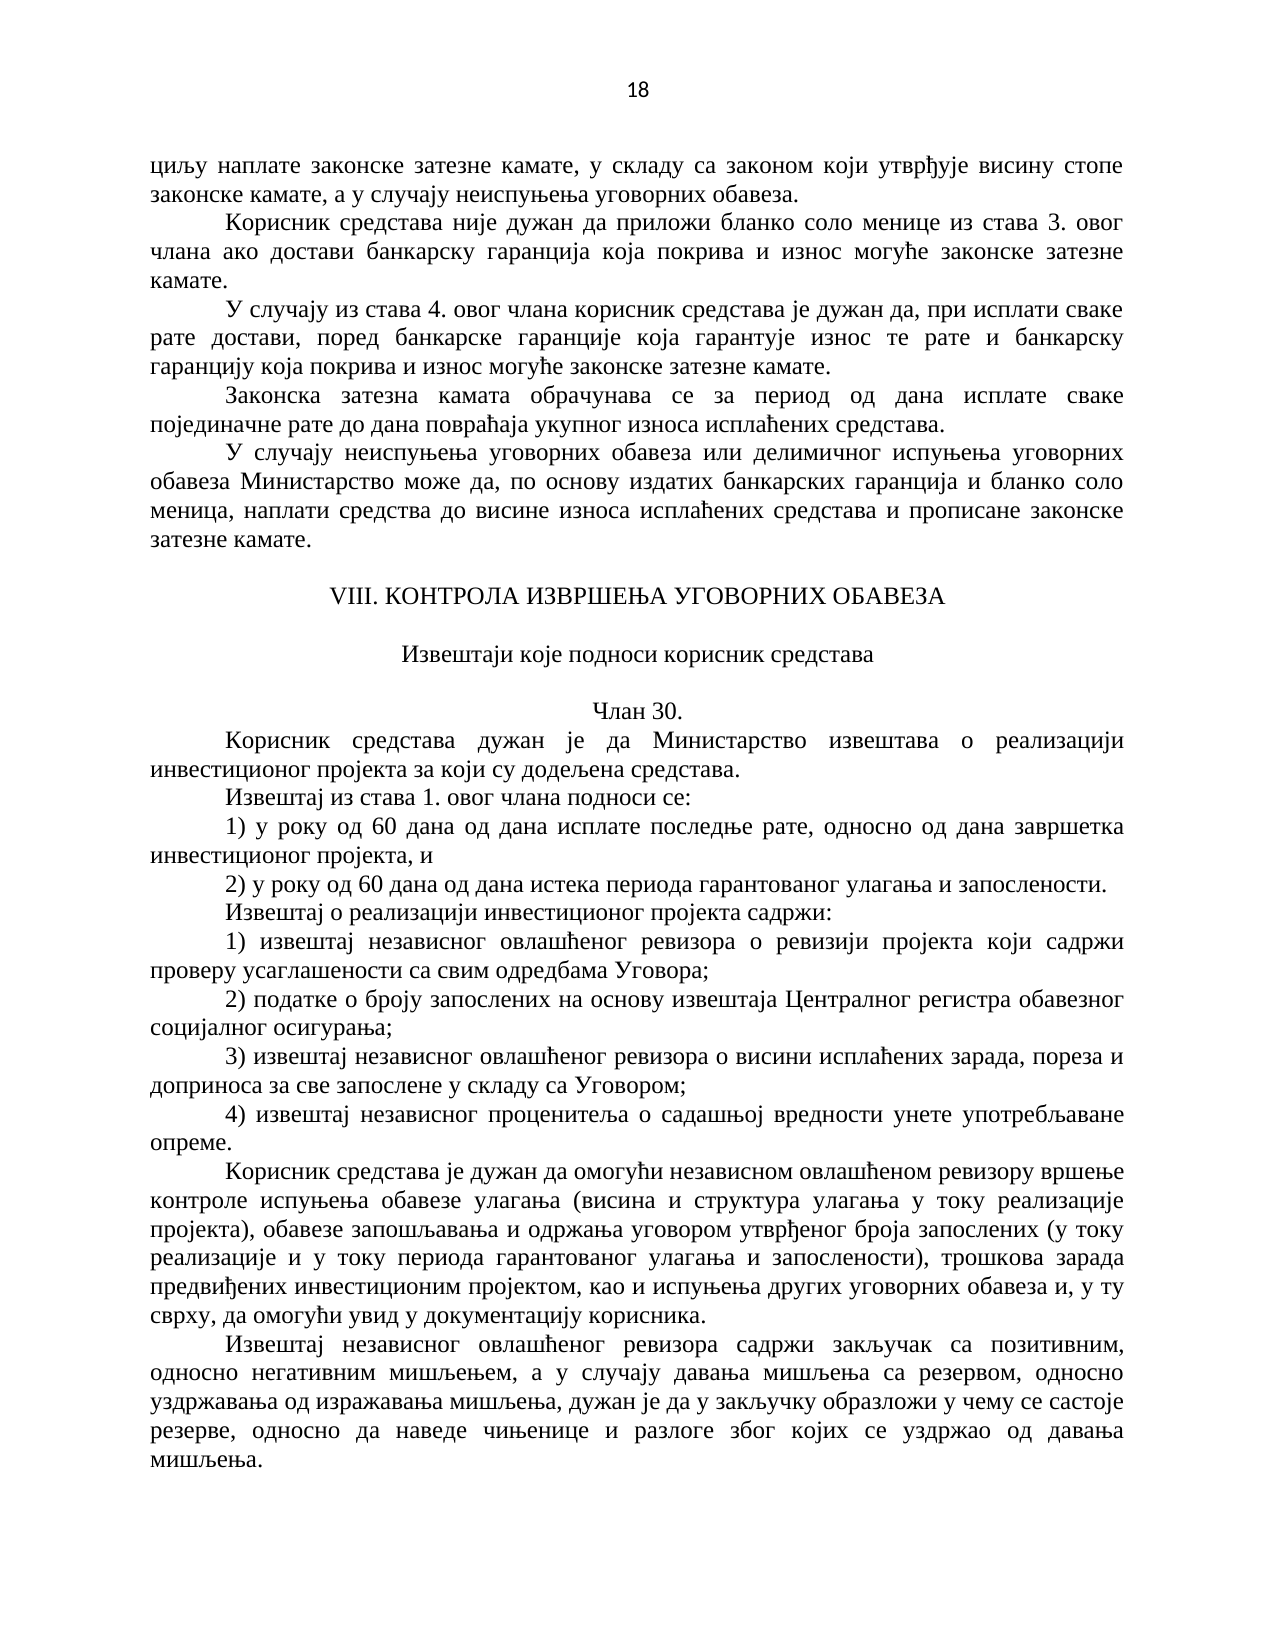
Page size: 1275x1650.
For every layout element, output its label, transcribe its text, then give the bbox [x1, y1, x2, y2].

text Корисник средстава је дужан да омогући независном овлашћеном ревизору вршење контроле испуњења обавезе улагања (висина и структура улагања у току реализације пројекта), обавезе запошљавања и одржања уговором утврђеног броја запослених (у току реализације и у току периода гарантованог улагања и запослености), трошкова зарада предвиђених инвестиционим пројектом, као и испуњења других уговорних обавеза и, у ту сврху, да омогући увид у документацију корисника. [150, 1156, 1125, 1329]
text Извештаји које подноси корисник средстава [150, 639, 1125, 667]
text У случају из става 4. овог члана корисник средстава је дужан да, при исплати сваке рате достави, поред банкарске гаранције која гарантује износ те рате и банкарску гаранцију која покрива и износ могуће законске затезне камате. [150, 294, 1125, 380]
text У случају неиспуњења уговорних обавеза или делимичног испуњења уговорних обавеза Министарство може да, по основу издатих банкарских гаранција и бланко соло меница, наплати средства до висине износа исплаћених средстава и прописане законске затезне камате. [150, 437, 1125, 552]
text Законска затезна камата обрачунава се за период од дана исплате сваке појединачне рате до дана повраћаја укупног износа исплаћених средстава. [150, 380, 1125, 437]
text 2) податке о броју запослених на основу извештаја Централног регистра обавезног социјалног осигурања; [150, 984, 1125, 1041]
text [150, 150, 1125, 207]
text Члан 30. [150, 696, 1125, 725]
text 1) извештај независног овлашћеног ревизора о ревизији пројекта који садржи проверу усаглашености са свим одредбама Уговора; [150, 926, 1125, 984]
text Извештај из става 1. овог члана подноси се: [150, 782, 1125, 811]
text Корисник средстава није дужан да приложи бланко соло менице из става 3. овог члана ако достави банкарску гаранција која покрива и износ могуће законске затезне камате. [150, 207, 1125, 294]
text 1) у року од 60 дана од дана исплате последње рате, односно од дана завршетка инвестиционог пројекта, и [150, 811, 1125, 869]
text Корисник средстава дужан је да Министарство извештава о реализацији инвестиционог пројекта за који су додељена средстава. [150, 725, 1125, 782]
text 2) у року од 60 дана од дана истека периода гарантованог улагања и запослености. [150, 869, 1125, 897]
text 4) извештај независног проценитеља о садашњој вредности унете употребљаване опреме. [150, 1099, 1125, 1156]
text Извештај о реализацији инвестиционог пројекта садржи: [150, 897, 1125, 926]
text Извештај независног овлашћеног ревизора садржи закључак са позитивним, односно негативним мишљењем, а у случају давања мишљења са резервом, односно уздржавања од изражавања мишљења, дужан је да у закључку образложи у чему се састоје резерве, односно да наведе чињенице и разлоге због којих се уздржао од давања мишљења. [150, 1329, 1125, 1472]
text VIII. КОНТРОЛА ИЗВРШЕЊА УГОВОРНИХ ОБАВЕЗА [150, 581, 1125, 610]
text 3) извештај независног овлашћеног ревизора о висини исплаћених зарада, пореза и доприноса за све запослене у складу са Уговором; [150, 1041, 1125, 1099]
